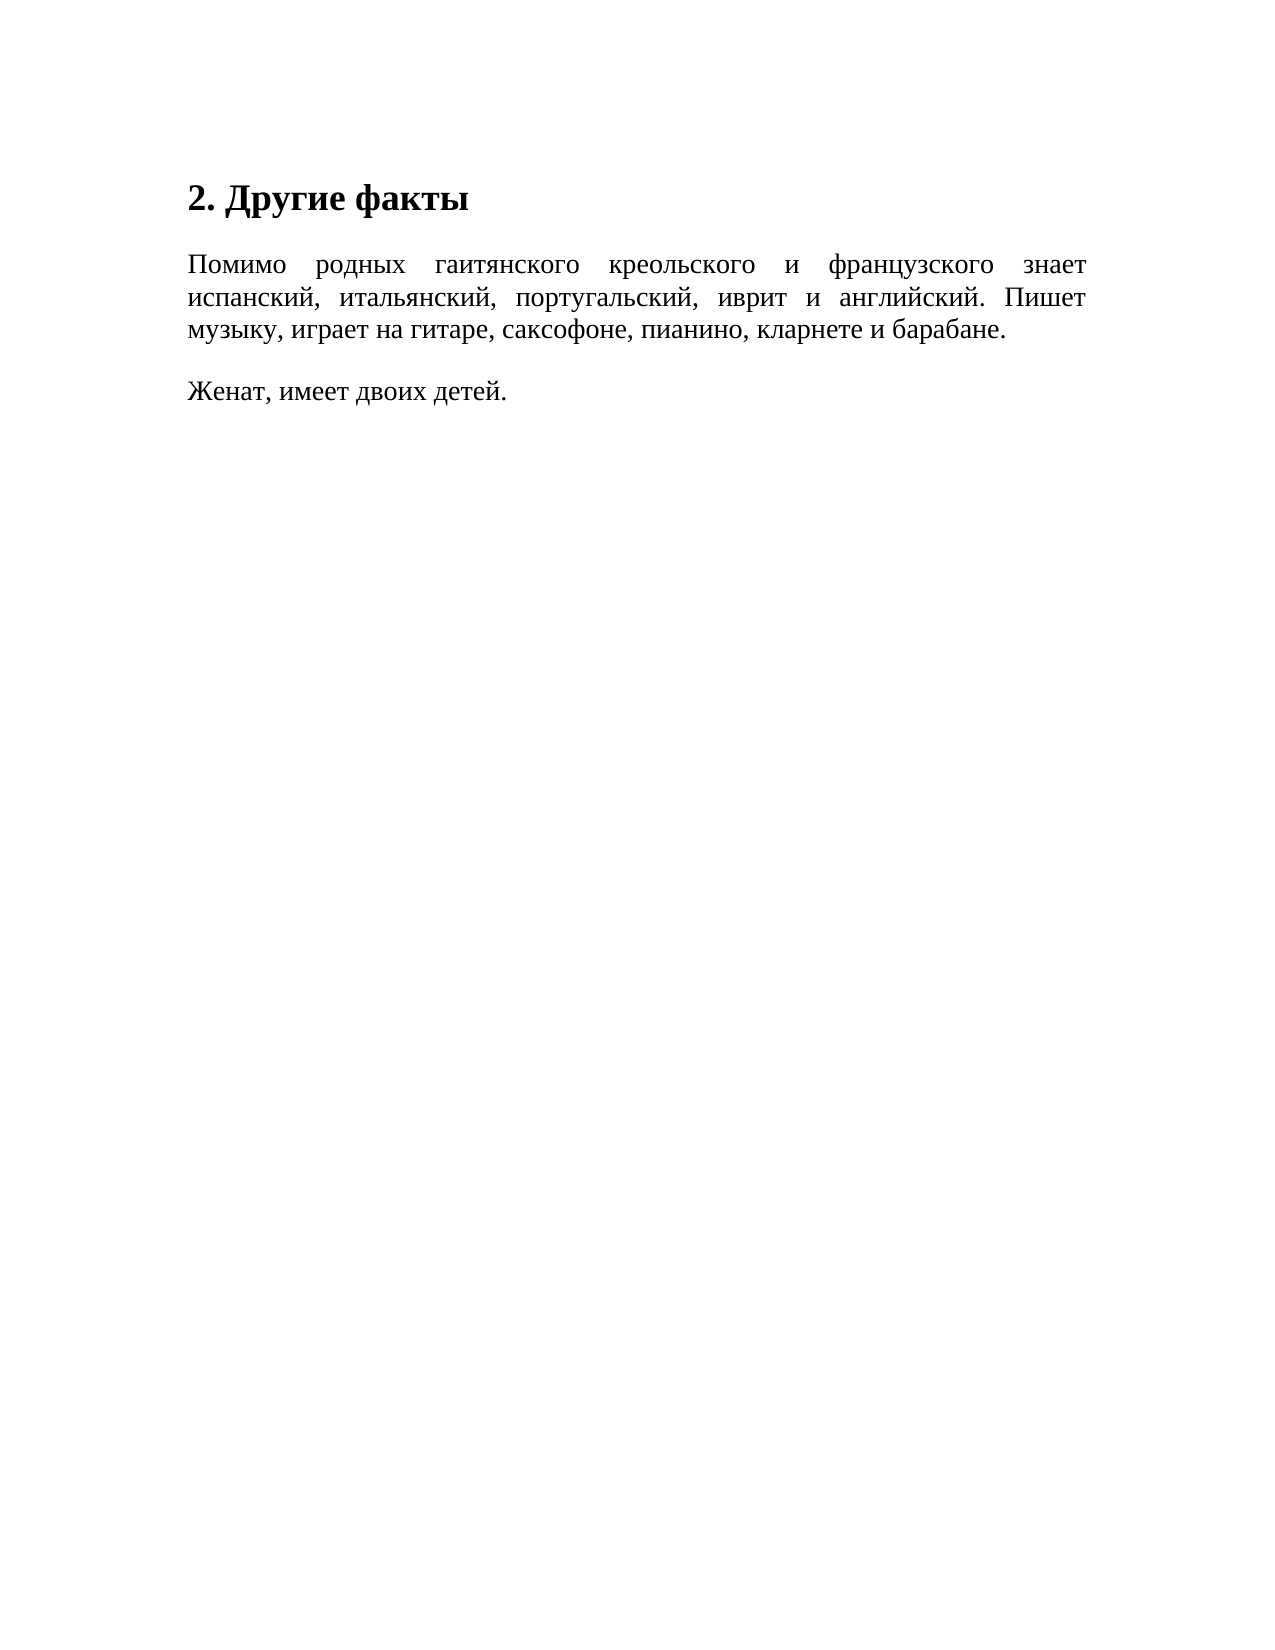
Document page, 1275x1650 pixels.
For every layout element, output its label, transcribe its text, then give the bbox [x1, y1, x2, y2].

text Женат, имеет двоих детей. [187, 374, 1087, 407]
list 2. Другие факты [187, 175, 1087, 218]
text Помимо родных гаитянского креольского и французского знает испанский, итальянский, португальский, иврит и английский. Пишет музыку, играет на гитаре, саксофоне, пианино, кларнете и барабане. [187, 248, 1087, 345]
